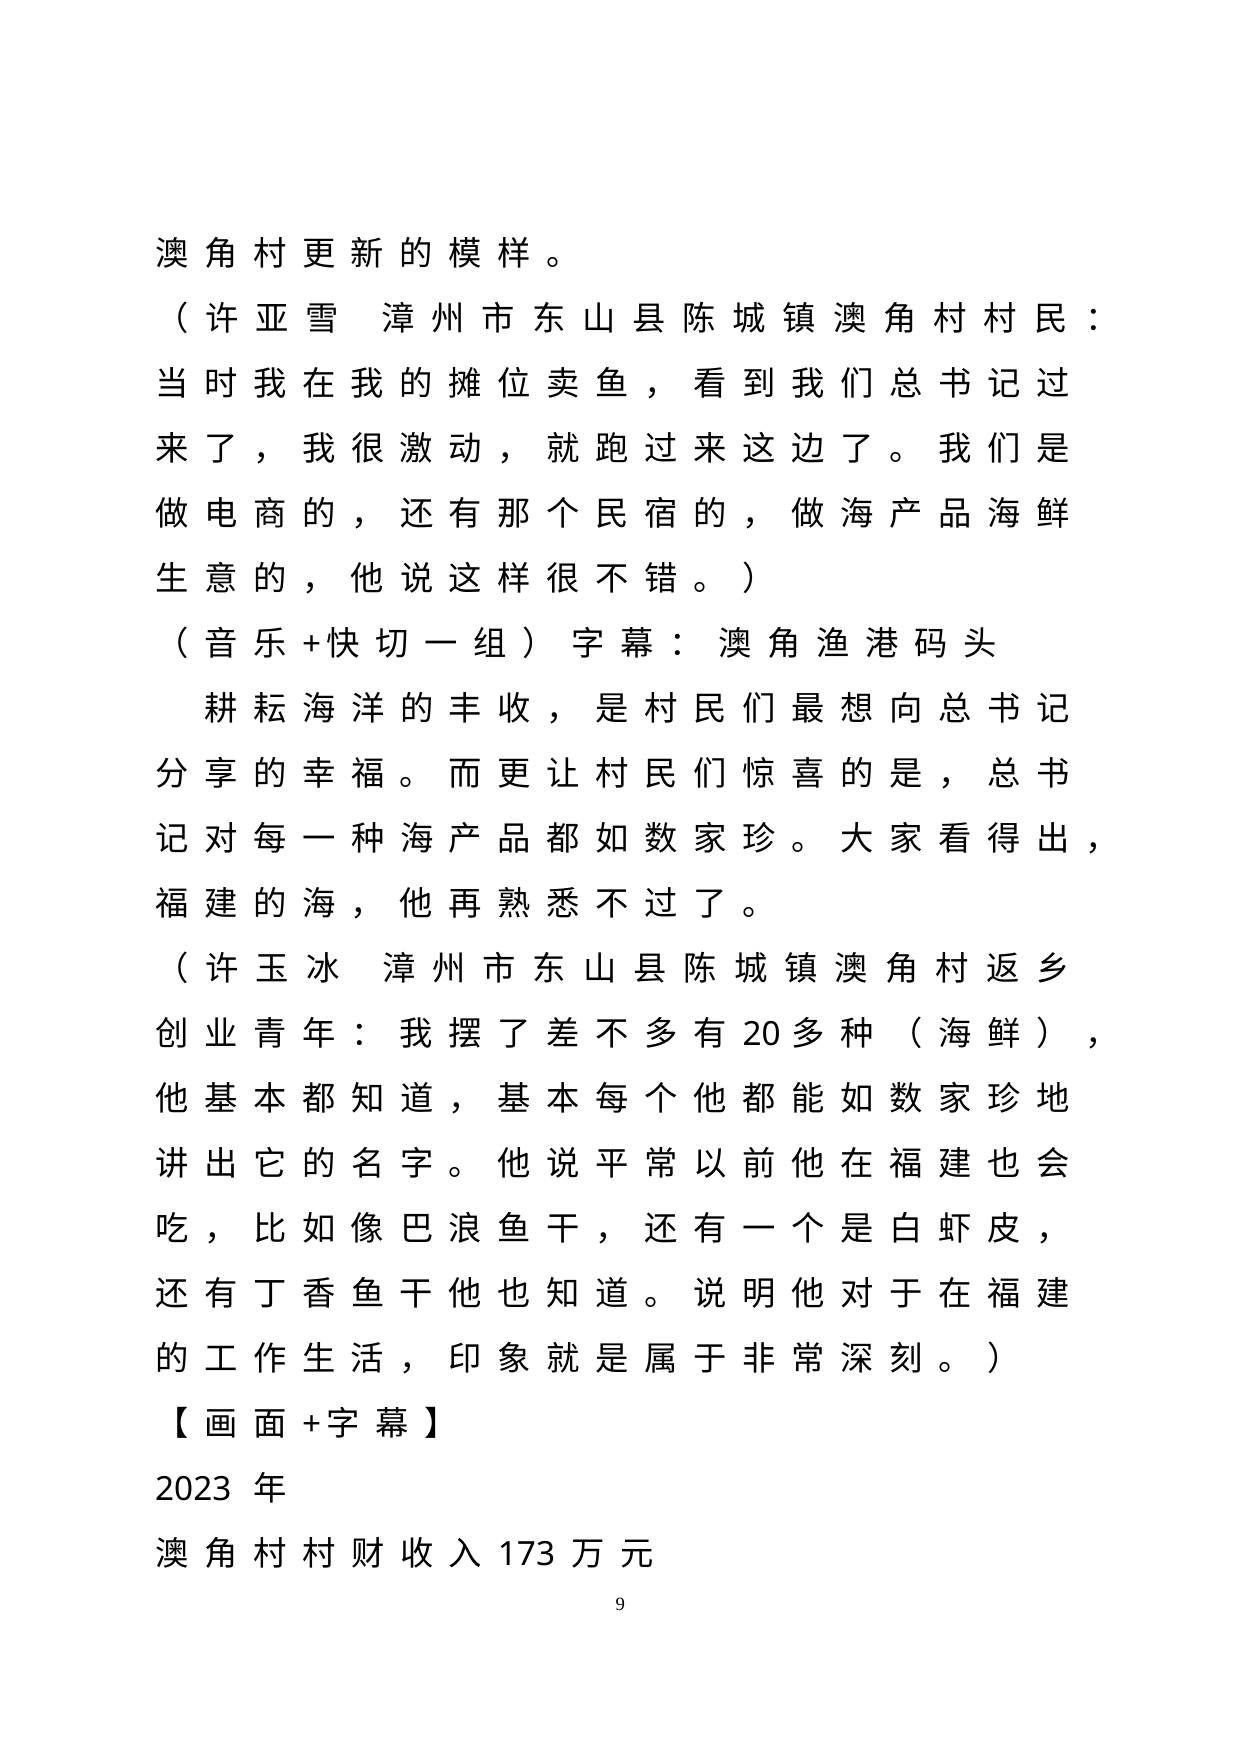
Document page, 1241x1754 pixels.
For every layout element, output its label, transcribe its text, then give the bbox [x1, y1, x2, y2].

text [155, 218, 1085, 283]
text 耕耘海洋的丰收，是村民们最想向总书记分享的幸福。而更让村民们惊喜的是，总书记对每一种海产品都如数家珍。大家看得出，福建的海，他再熟悉不过了。 [155, 673, 1085, 933]
text （许亚雪 漳州市东山县陈城镇澳角村村民：当时我在我的摊位卖鱼，看到我们总书记过来了，我很激动，就跑过来这边了。我们是做电商的，还有那个民宿的，做海产品海鲜生意的，他说这样很不错。） [155, 283, 1085, 608]
text （许玉冰 漳州市东山县陈城镇澳角村返乡创业青年：我摆了差不多有20多种（海鲜），他基本都知道，基本每个他都能如数家珍地讲出它的名字。他说平常以前他在福建也会吃，比如像巴浪鱼干，还有一个是白虾皮，还有丁香鱼干他也知道。说明他对于在福建的工作生活，印象就是属于非常深刻。） [155, 933, 1085, 1388]
text （音乐+快切一组）字幕：澳角渔港码头 [155, 608, 1085, 673]
text 【画面+字幕】 [155, 1388, 1085, 1453]
text 澳角村村财收入173万元 [155, 1518, 1085, 1583]
text 2023年 [155, 1453, 1085, 1518]
